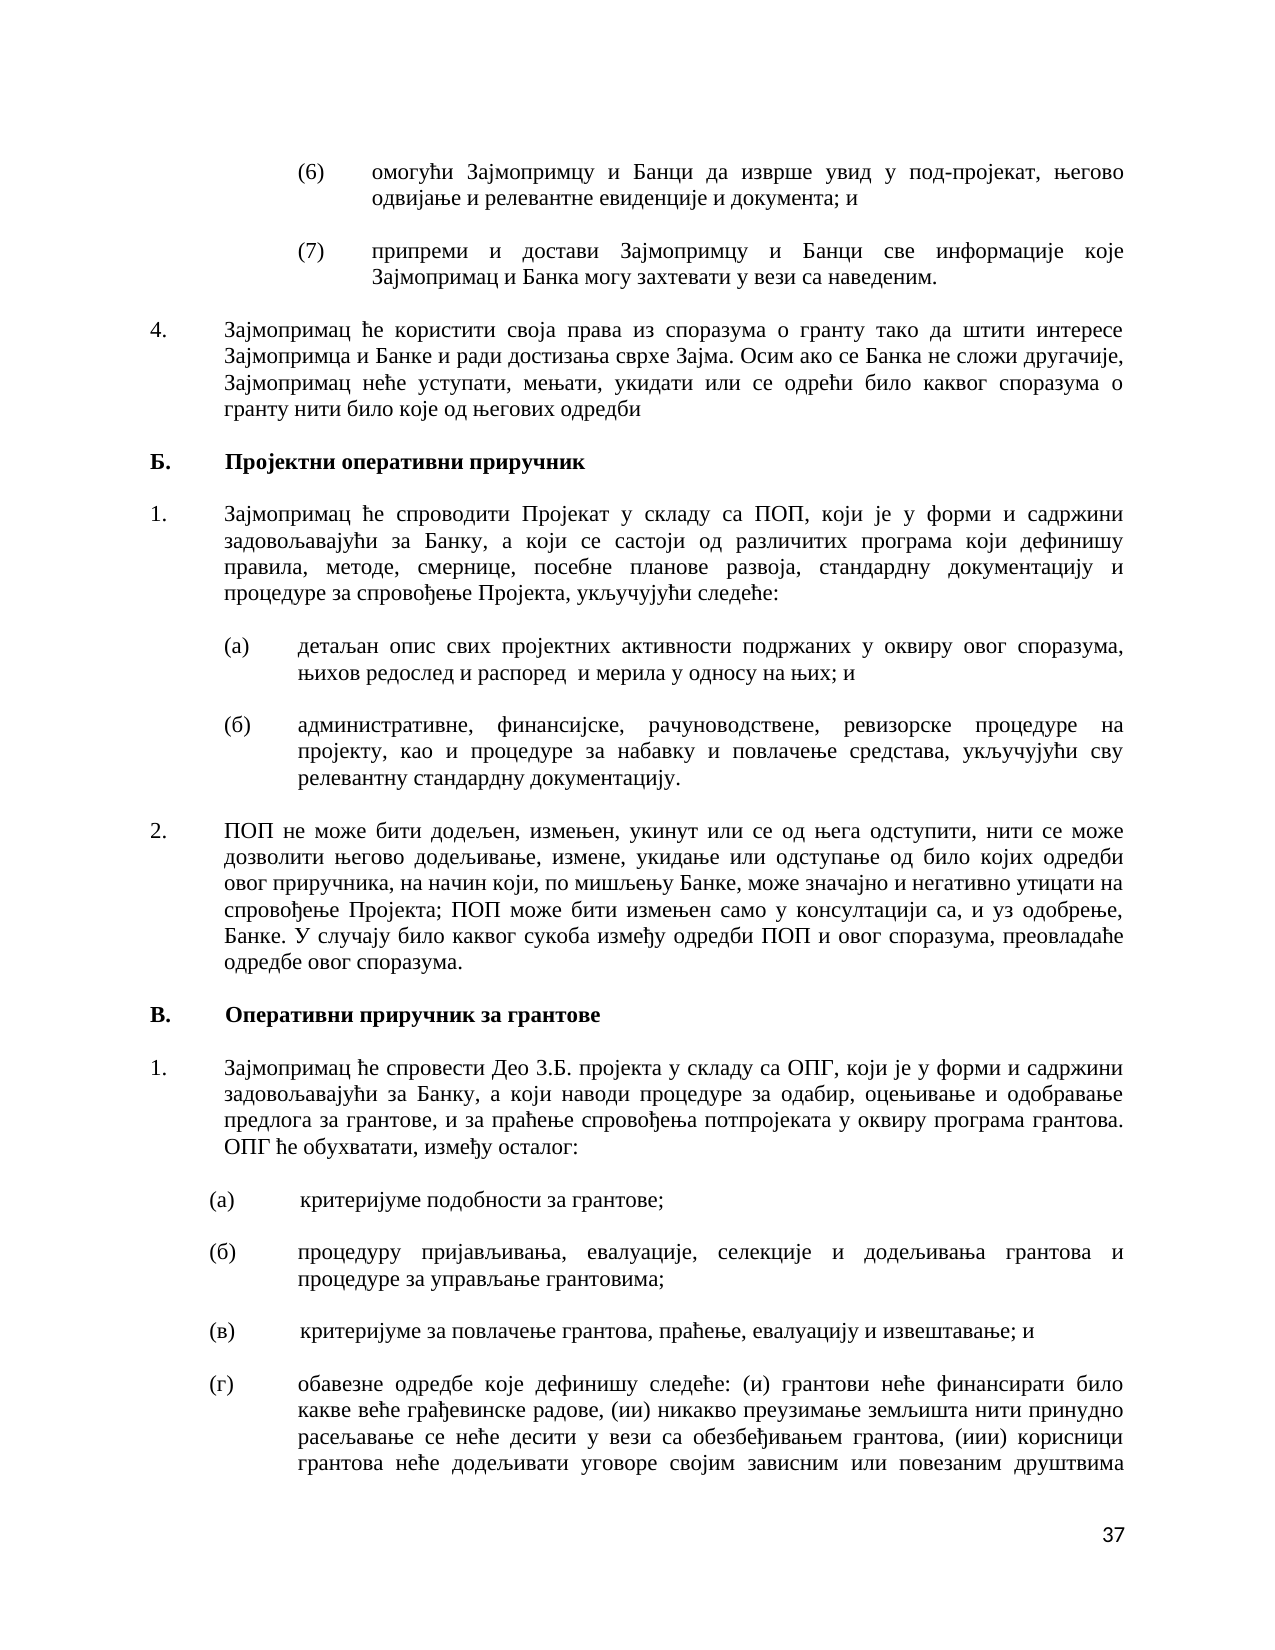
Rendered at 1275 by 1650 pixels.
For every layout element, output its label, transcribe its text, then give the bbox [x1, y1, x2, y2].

text 1. Зајмопримац ће спровести Део 3.Б. пројекта у складу са ОПГ, који је у форми и садржини задовољавајући за Банку, а који наводи процедуре за одабир, оцењивање и одобравање предлога за грантове, и за праћење спровођења потпројеката у оквиру програма грантова. ОПГ ће обухватати, између осталог: [150, 1054, 1125, 1159]
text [209, 1370, 1125, 1476]
text (6) омогући Зајмопримцу и Банци да изврше увид у под-пројекат, његово одвијање и релевантне евиденције и документа; и [298, 158, 1125, 211]
text В. Оперативни приручник за грантове [150, 1001, 1125, 1027]
text (б) процедуру пријављивања, евалуације, селекције и додељивања грантова и процедуре за управљање грантовима; [209, 1238, 1125, 1291]
text (7) припреми и достави Зајмопримцу и Банци све информације које Зајмопримац и Банка могу захтевати у вези са наведеним. [298, 237, 1125, 289]
text (в) критеријуме за повлачење грантова, праћење, евалуацију и извештавање; и [150, 1317, 1125, 1344]
text (б) административне, финансијске, рачуноводствене, ревизорске процедуре на пројекту, као и процедуре за набавку и повлачење средстава, укључујући сву релевантну стандардну документацију. [224, 711, 1125, 790]
text 1. Зајмопримац ће спроводити Пројекат у складу са ПОП, који је у форми и садржини задовољавајући за Банку, а који се састоји од различитих програма који дефинишу правила, методе, смернице, посебне планове развоја, стандардну документацију и процедуре за спровођење Пројекта, укључујући следеће: [150, 500, 1125, 606]
text 2. ПОП не може бити додељен, измењен, укинут или се од њега одступити, нити се може дозволити његово додељивање, измене, укидање или одступање од било којих одредби овог приручника, на начин који, по мишљењу Банке, може значајно и негативно утицати на спровођење Пројекта; ПОП може бити измењен само у консултацији са, и уз одобрење, Банке. У случају било каквог сукоба између одредби ПОП и овог споразума, преовладаће одредбе овог споразума. [150, 817, 1125, 975]
text (а) детаљан опис свих пројектних активности подржаних у оквиру овог споразума, њихов редослед и распоред и мерила у односу на њих; и [224, 632, 1125, 685]
text Б. Пројектни оперативни приручник [150, 448, 1125, 474]
text (а) критеријуме подобности за грантове; [209, 1186, 1125, 1212]
text 4. Зајмопримац ће користити своја права из споразума о гранту тако да штити интересе Зајмопримца и Банке и ради достизања сврхе Зајма. Осим ако се Банка не сложи другачије, Зајмопримац неће уступати, мењати, укидати или се одрећи било каквог споразума о гранту нити било које од његових одредби [150, 316, 1125, 421]
